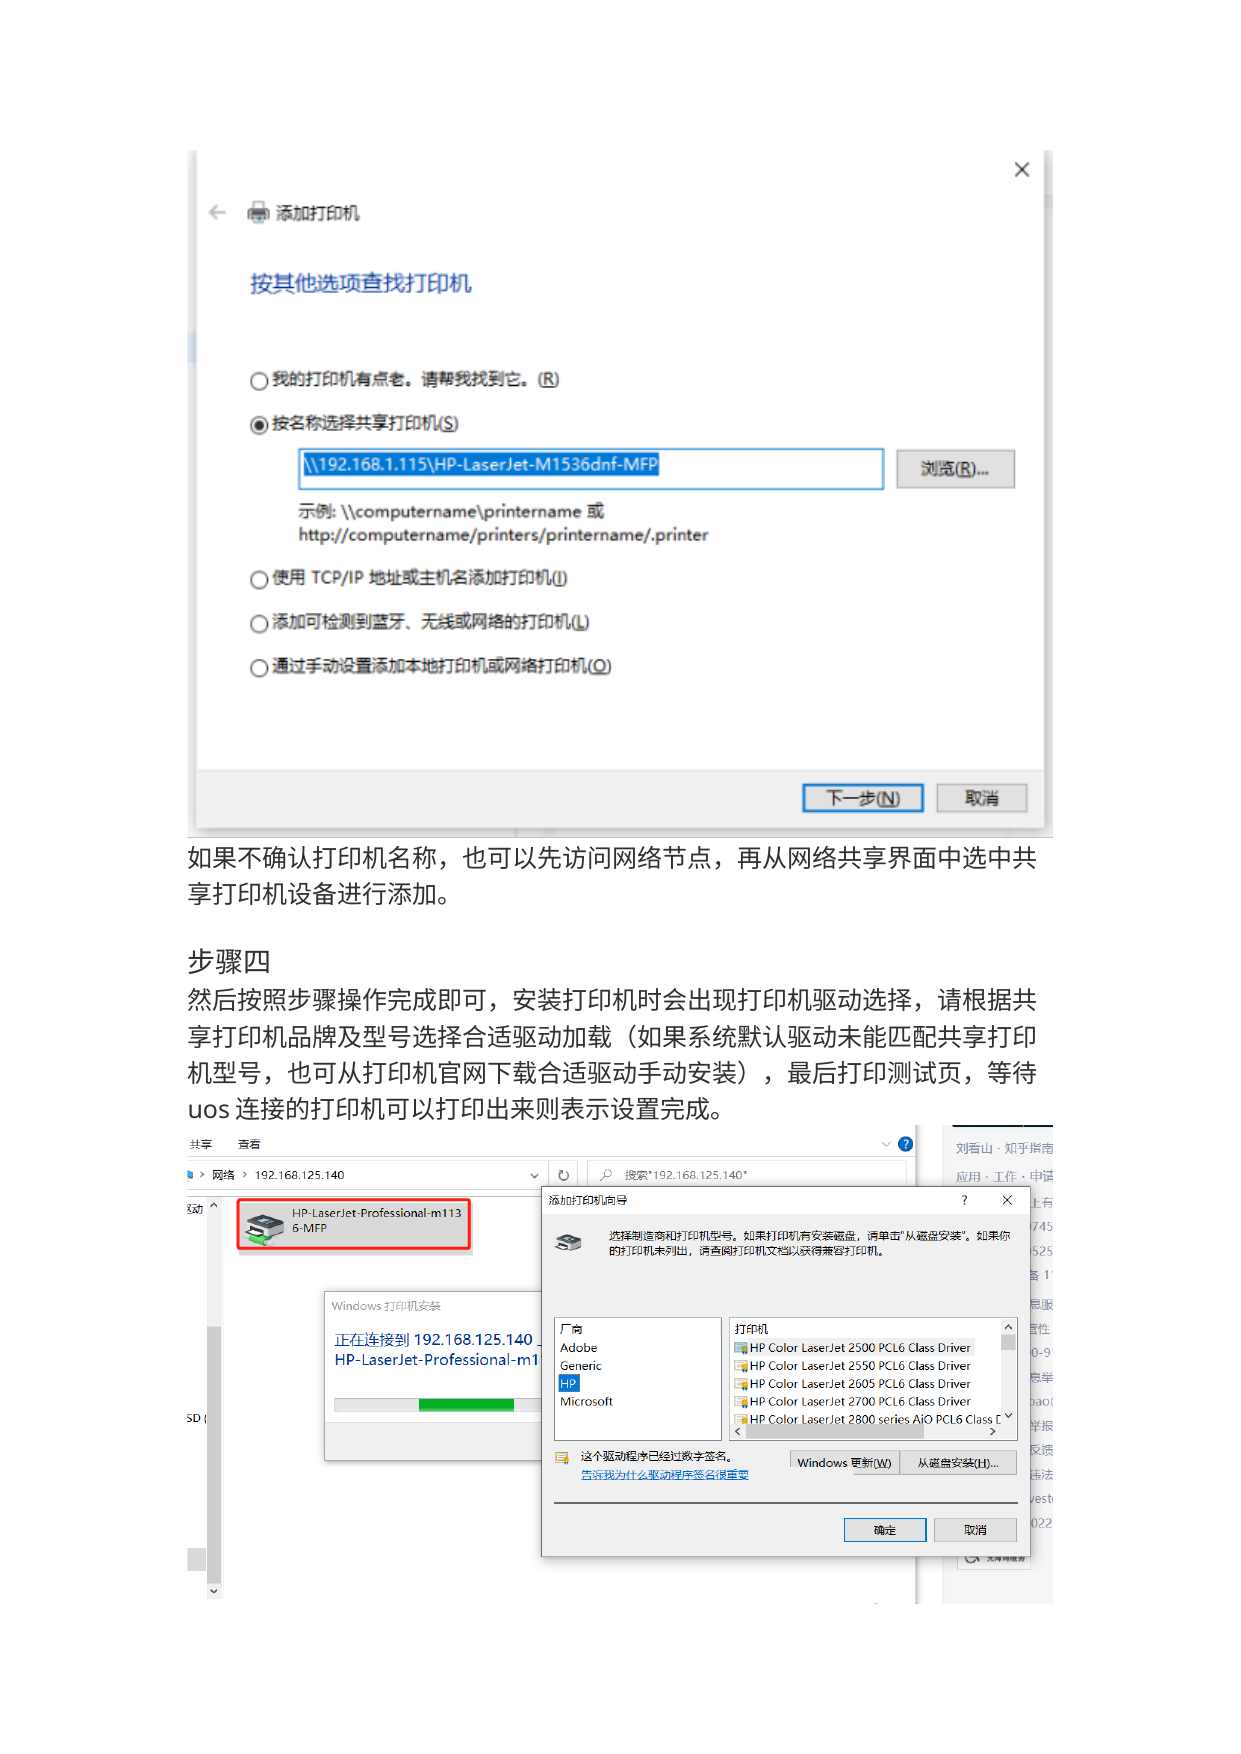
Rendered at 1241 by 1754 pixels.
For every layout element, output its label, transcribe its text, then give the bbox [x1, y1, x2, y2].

picture [187, 150, 1053, 839]
text 如果不确认打印机名称，也可以先访问网络节点，再从网络共享界面中选中共享打印机设备进行添加。 [187, 839, 1053, 911]
text 然后按照步骤操作完成即可，安装打印机时会出现打印机驱动选择，请根据共享打印机品牌及型号选择合适驱动加载（如果系统默认驱动未能匹配共享打印机型号，也可从打印机官网下载合适驱动手动安装），最后打印测试页，等待uos连接的打印机可以打印出来则表示设置完成。 [187, 981, 1053, 1125]
picture [187, 1125, 1053, 1604]
text 步骤四 [187, 940, 1053, 981]
